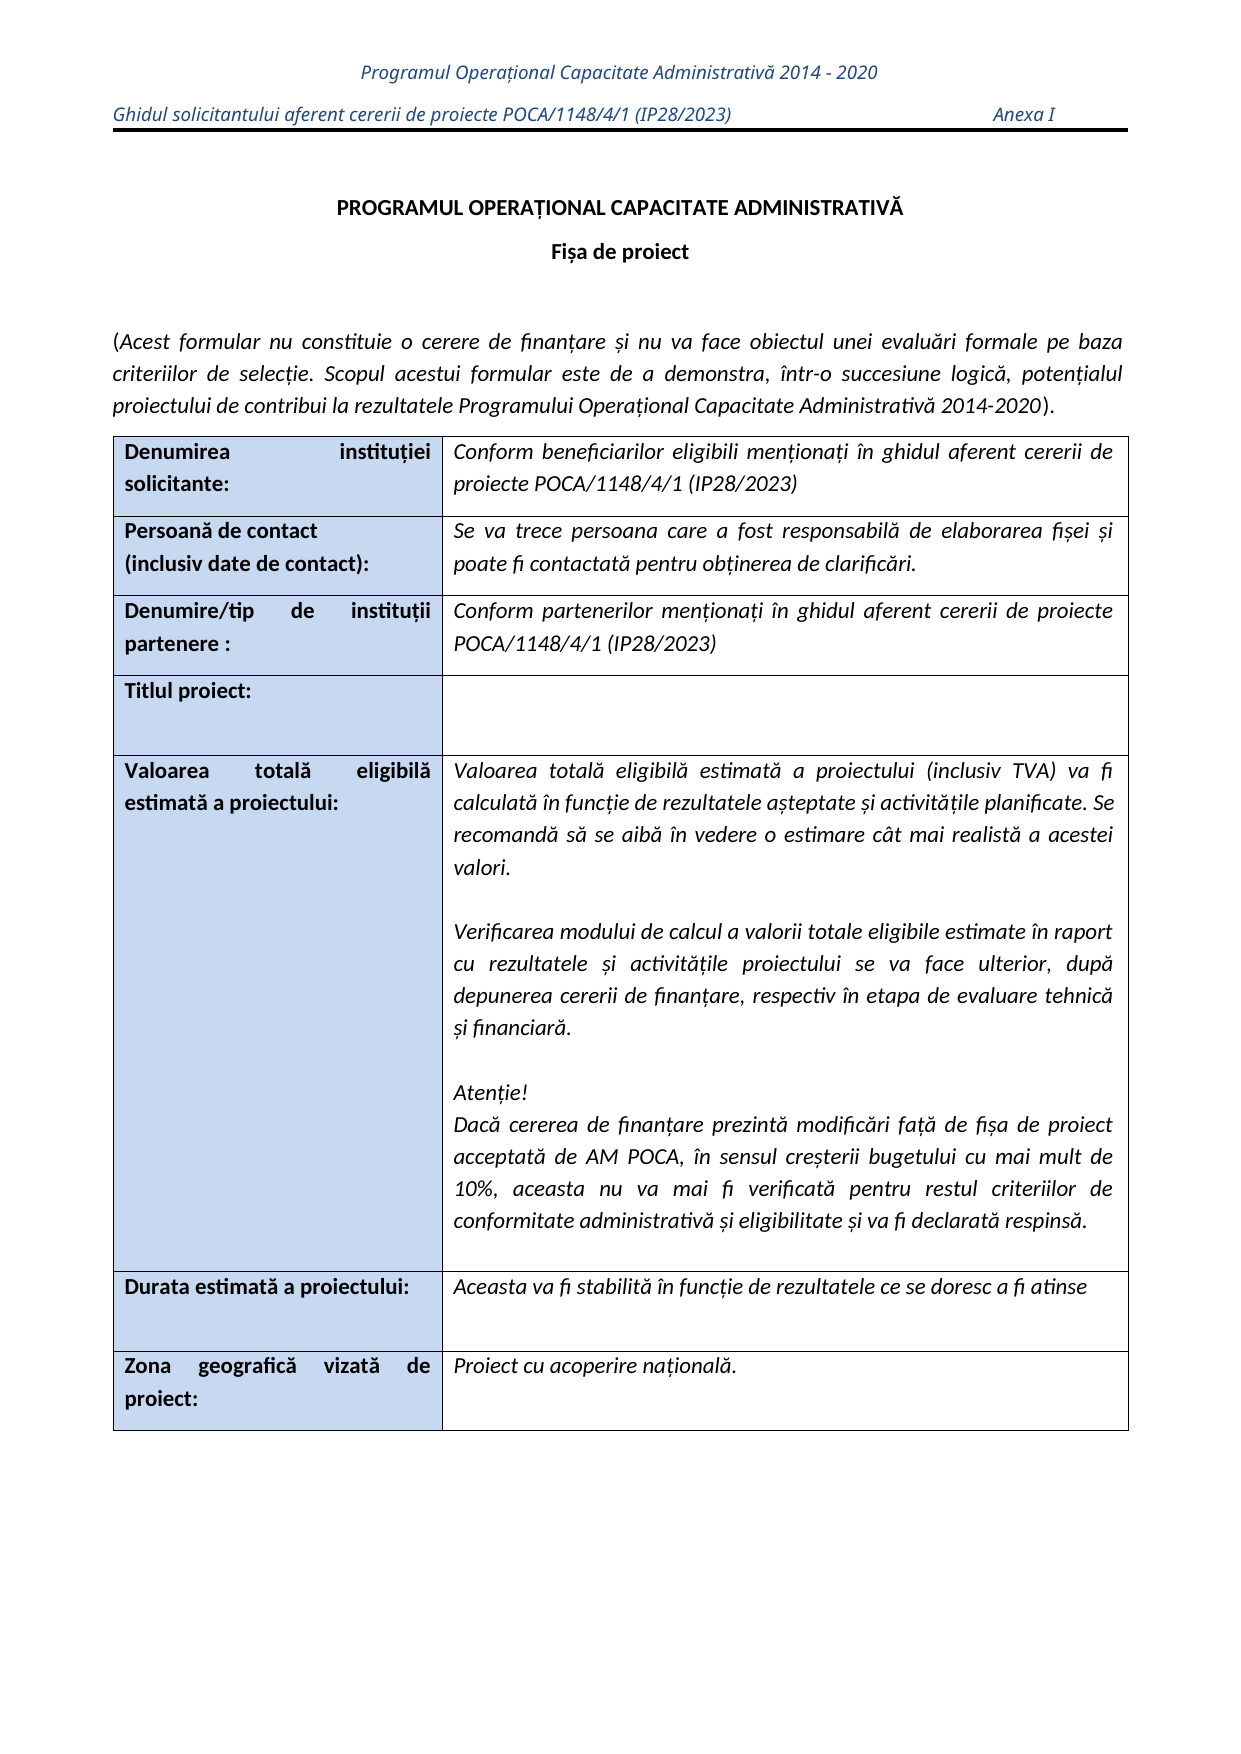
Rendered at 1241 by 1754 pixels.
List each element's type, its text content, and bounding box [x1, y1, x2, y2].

table_cell Se va trece persoana care a fost responsabilă de elaborarea fișei și poate fi contactată pentru obținerea de clarificări. [443, 517, 1128, 595]
table_header Conform beneficiarilor eligibili menționați în ghidul aferent cererii de proiecte POCA/1148/4/1 (IP28/2023) [443, 437, 1128, 516]
table_cell [443, 676, 1128, 755]
table_cell Aceasta va fi stabilită în funcție de rezultatele ce se doresc a fi atinse [443, 1272, 1128, 1351]
table_cell Durata estimată a proiectului: [114, 1272, 442, 1351]
text PROGRAMUL OPERAȚIONAL CAPACITATE ADMINISTRATIVĂ [112, 193, 1128, 221]
table_cell Persoană de contact (inclusiv date de contact): [114, 517, 442, 595]
table_header Denumirea instituției solicitante: [114, 437, 442, 516]
table_cell Zona geografică vizată de proiect: [114, 1352, 442, 1430]
table_cell Conform partenerilor menționați în ghidul aferent cererii de proiecte POCA/1148/4/1 (IP28/2023) [443, 596, 1128, 675]
table_cell Titlul proiect: [114, 676, 442, 755]
table_cell Proiect cu acoperire naţională. [443, 1352, 1128, 1430]
table_cell Valoarea totală eligibilă estimată a proiectului: [114, 756, 442, 1271]
table_cell Valoarea totală eligibilă estimată a proiectului (inclusiv TVA) va fi calculată în funcţie de rezultatele așteptate și activităţile planificate. Se recomandă să se aibă în vedere o estimare cât mai realistă a acestei valori. Verificarea modului de calcul a valorii totale eligibile estimate în raport cu rezultatele și activitățile proiectului se va face ulterior, după depunerea cererii de finanțare, respectiv în etapa de evaluare tehnică și financiară. Atenție! Dacă cererea de finanțare prezintă modificări față de fișa de proiect acceptată de AM POCA, în sensul creșterii bugetului cu mai mult de 10%, aceasta nu va mai fi verificată pentru restul criteriilor de conformitate administrativă și eligibilitate și va fi declarată respinsă. [443, 756, 1128, 1271]
text Fișa de proiect [112, 237, 1128, 265]
text (Acest formular nu constituie o cerere de finanțare și nu va face obiectul unei evaluări formale pe baza criteriilor de selecție. Scopul acestui formular este de a demonstra, într-o succesiune logică, potențialul proiectului de contribui la rezultatele Programului Operațional Capacitate Administrativă 2014-2020). [112, 327, 1128, 419]
table_cell Denumire/tip de instituții partenere : [114, 596, 442, 675]
